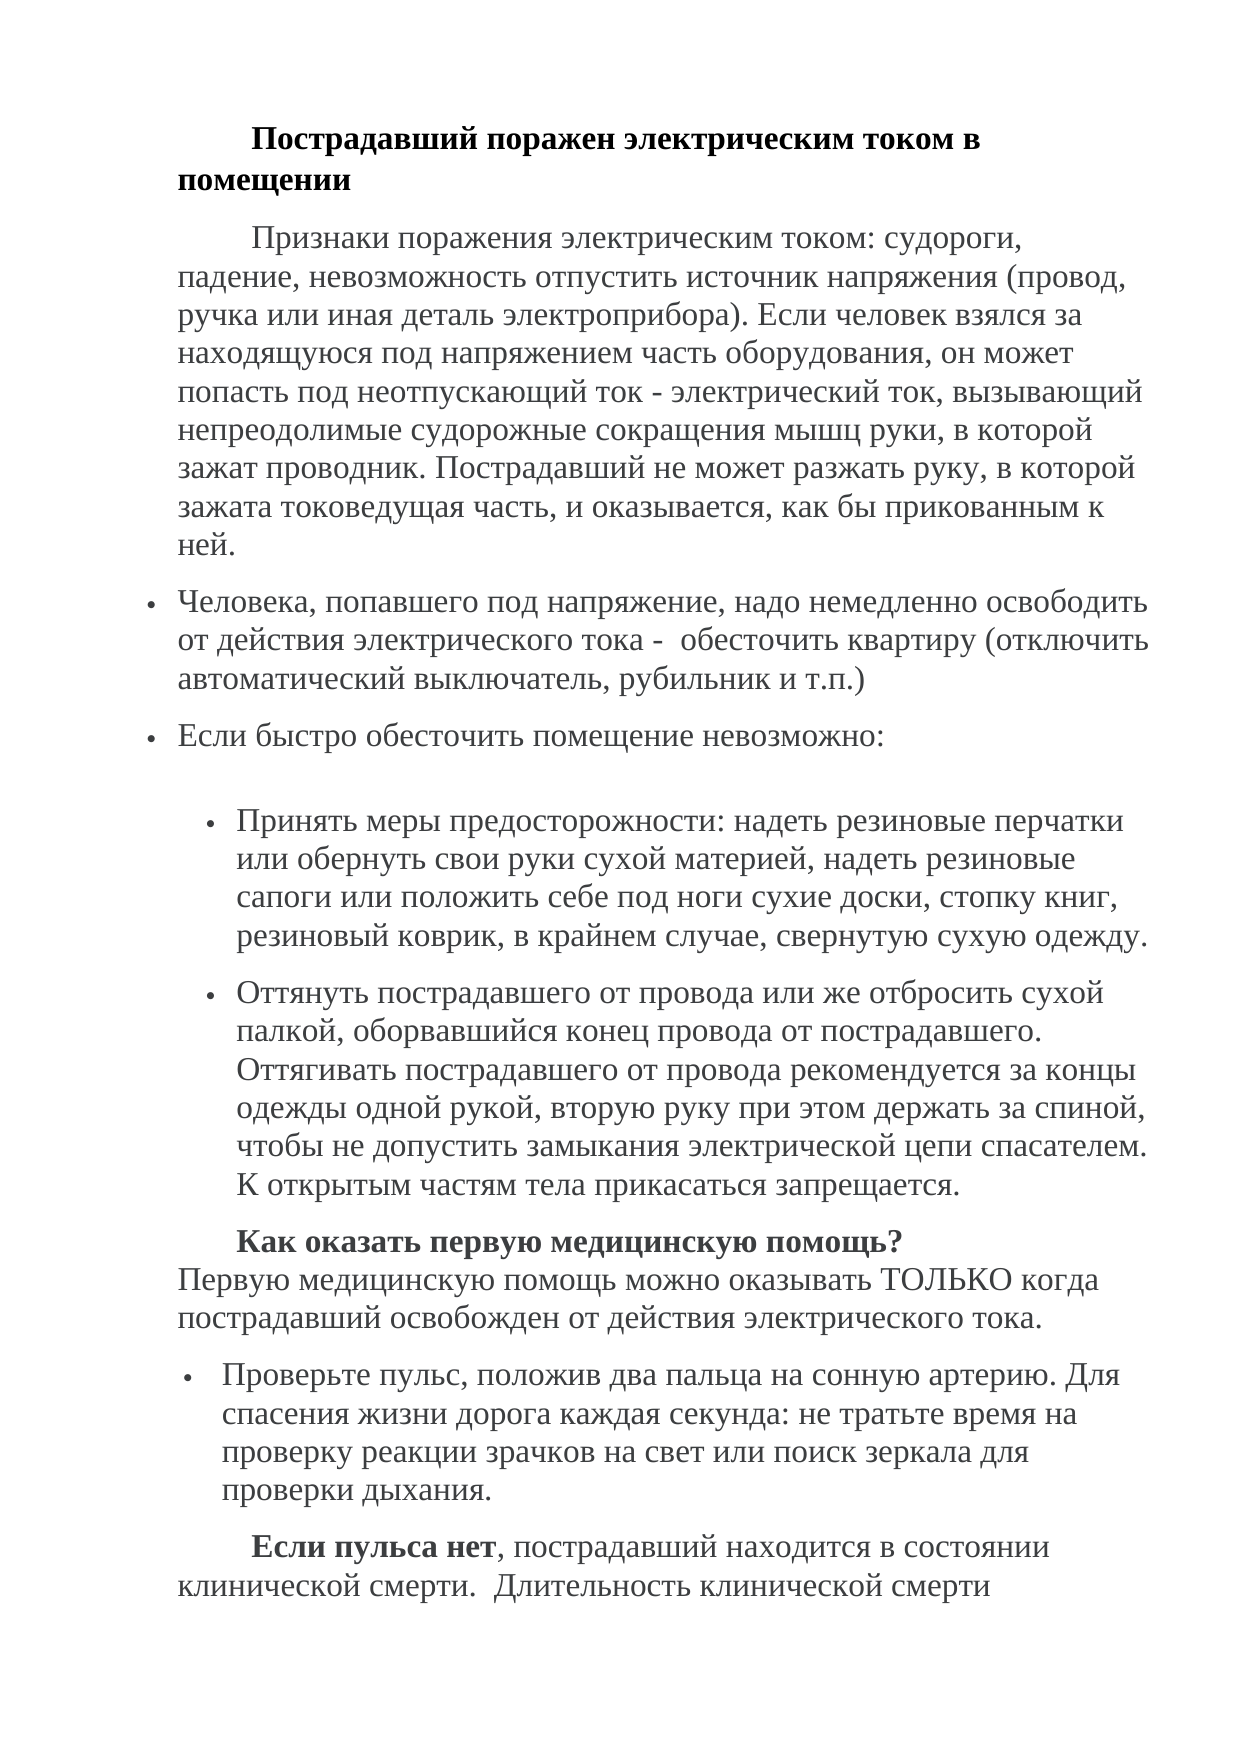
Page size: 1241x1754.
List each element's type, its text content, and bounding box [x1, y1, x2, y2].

list Проверьте пульс, положив два пальца на сонную артерию. Для спасения жизни дорога каждая секунда: не тратьте время на проверку реакции зрачков на свет или поиск зеркала для проверки дыхания. [184, 1355, 1152, 1508]
text Как оказать первую медицинскую помощь? [177, 1221, 1152, 1259]
text Признаки поражения электрическим током: судороги, падение, невозможность отпустить источник напряжения (провод, ручка или иная деталь электроприбора). Если человек взялся за находящуюся под напряжением часть оборудования, он может попасть под неотпускающий ток - электрический ток, вызывающий непреодолимые судорожные сокращения мышц руки, в которой зажат проводник. Пострадавший не может разжать руку, в которой зажата токоведущая часть, и оказывается, как бы прикованным к ней. [177, 217, 1152, 562]
text Пострадавший поражен электрическим током в помещении [177, 118, 1152, 198]
list Принять меры предосторожности: надеть резиновые перчатки или обернуть свои руки сухой материей, надеть резиновые сапоги или положить себе под ноги сухие доски, стопку книг, резиновый коврик, в крайнем случае, свернутую сухую одежду. [207, 800, 1152, 953]
list Если быстро обесточить помещение невозможно: [148, 715, 1152, 781]
text Первую медицинскую помощь можно оказывать ТОЛЬКО когда пострадавший освобожден от действия электрического тока. [177, 1259, 1152, 1336]
list Оттянуть пострадавшего от провода или же отбросить сухой палкой, оборвавшийся конец провода от пострадавшего. Оттягивать пострадавшего от провода рекомендуется за концы одежды одной рукой, вторую руку при этом держать за спиной, чтобы не допустить замыкания электрической цепи спасателем. К открытым частям тела прикасаться запрещается. [207, 972, 1152, 1202]
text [177, 1527, 1152, 1603]
list Человека, попавшего под напряжение, надо немедленно освободить от действия электрического тока - обесточить квартиру (отключить автоматический выключатель, рубильник и т.п.) [148, 581, 1152, 696]
